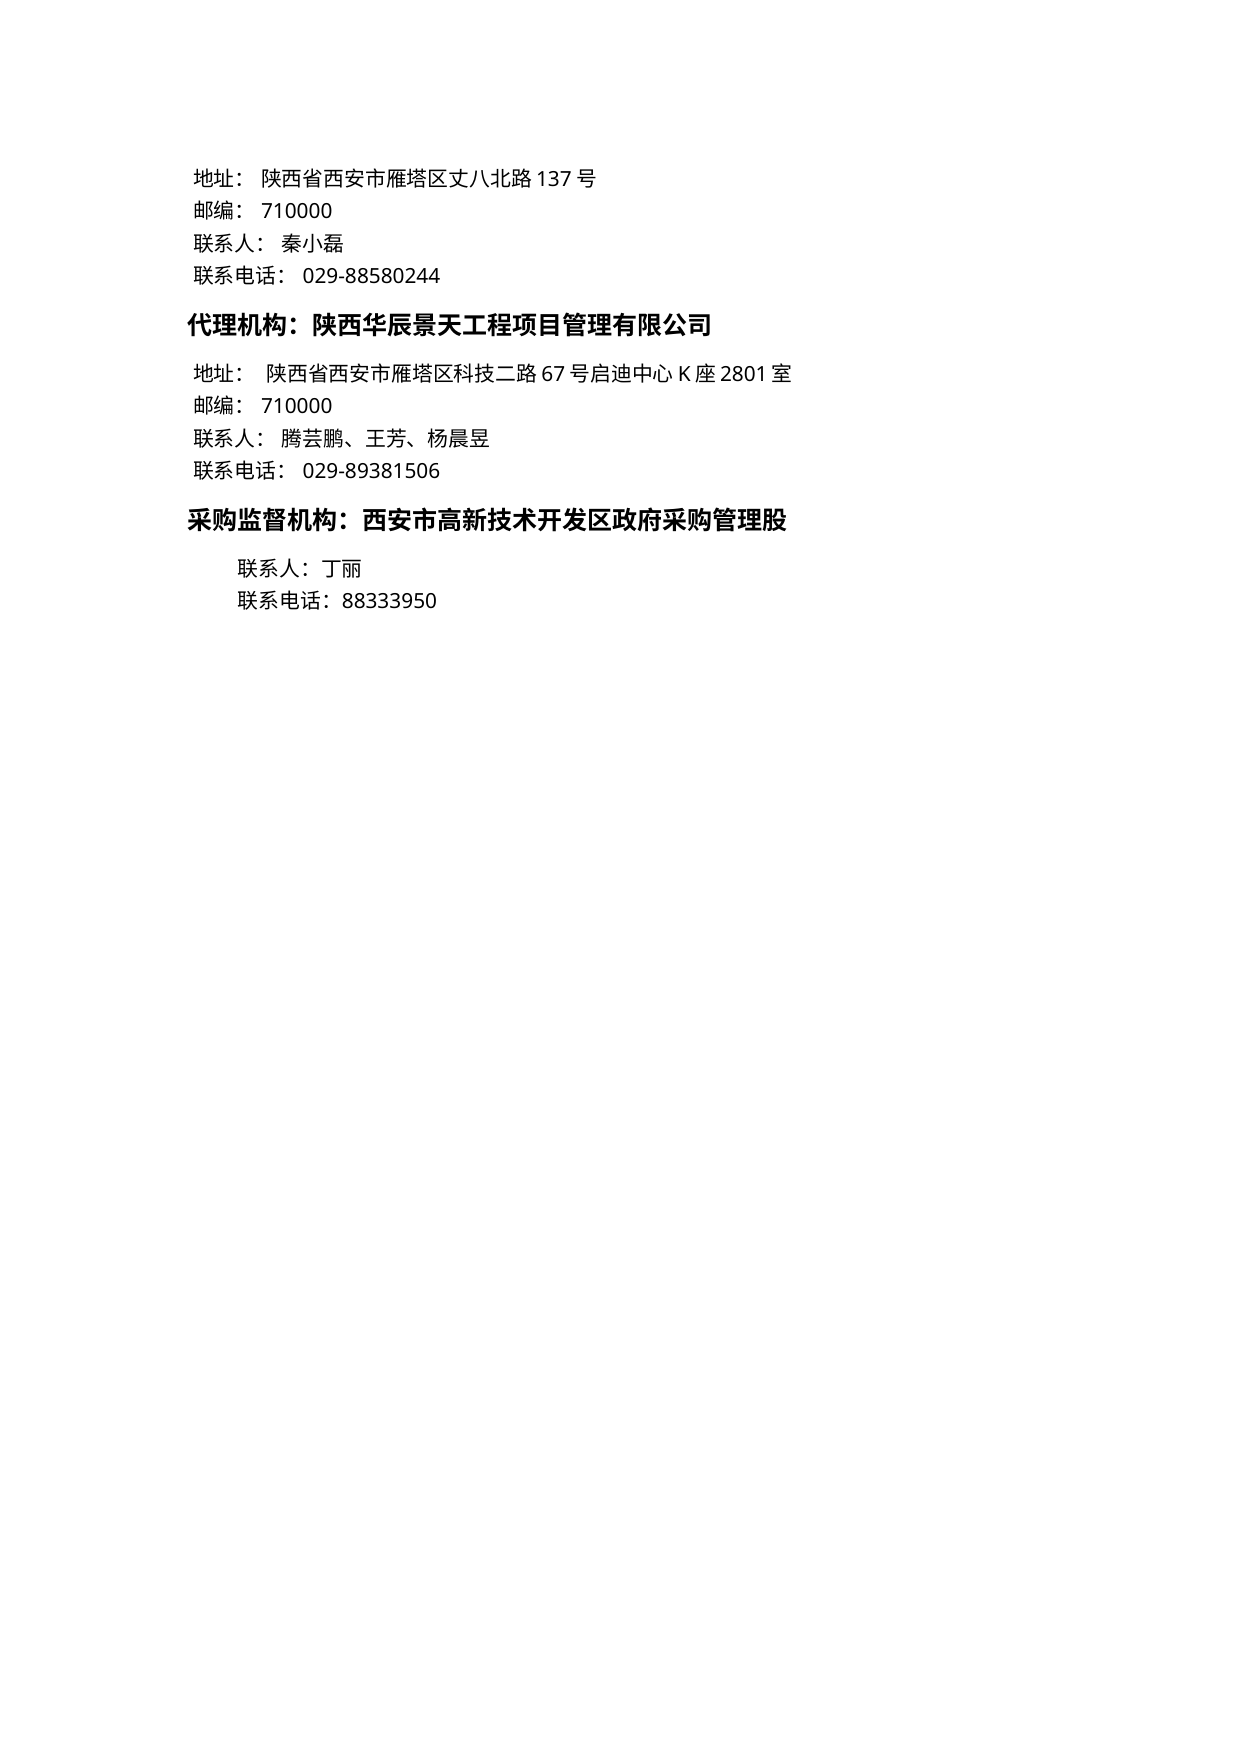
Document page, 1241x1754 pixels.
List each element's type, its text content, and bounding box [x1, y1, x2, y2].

text 邮编： 710000 [187, 389, 1053, 422]
text 采购监督机构：西安市高新技术开发区政府采购管理股 [187, 487, 1053, 552]
text 地址： 陕西省西安市雁塔区丈八北路137号 [187, 162, 1053, 194]
text 地址： 陕西省西安市雁塔区科技二路67号启迪中心K座2801室 [187, 357, 1053, 389]
text 联系电话： 029-89381506 [187, 454, 1053, 487]
text 联系人： 腾芸鹏、王芳、杨晨昱 [187, 422, 1053, 454]
text 联系人：丁丽 [187, 552, 1053, 584]
text 邮编： 710000 [187, 194, 1053, 227]
text 代理机构：陕西华辰景天工程项目管理有限公司 [187, 292, 1053, 357]
text 联系人： 秦小磊 [187, 227, 1053, 259]
text 联系电话：88333950 [187, 584, 1053, 617]
text 联系电话： 029-88580244 [187, 259, 1053, 292]
